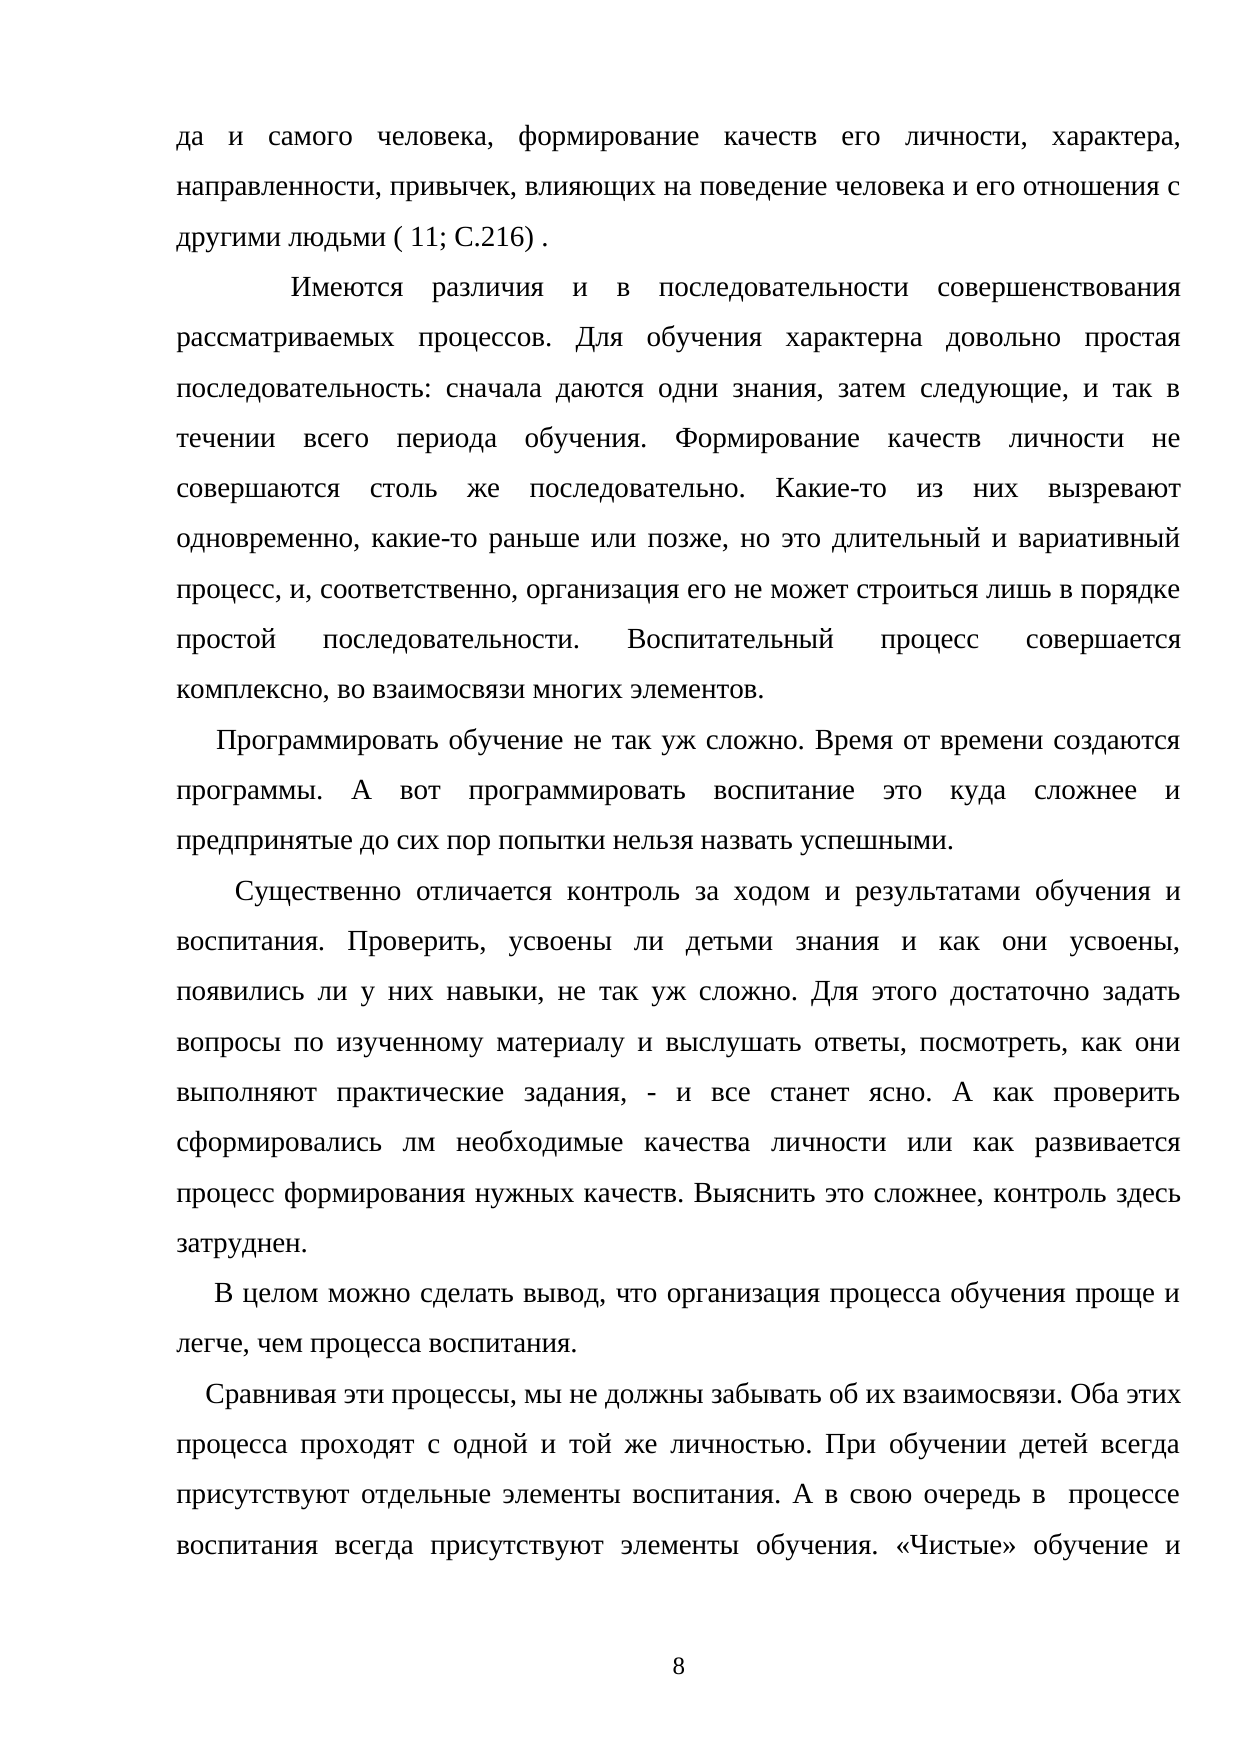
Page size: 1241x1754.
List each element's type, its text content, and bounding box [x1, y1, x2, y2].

text Имеются различия и в последовательности совершенствования рассматриваемых процессов. Для обучения характерна довольно простая последовательность: сначала даются одни знания, затем следующие, и так в течении всего периода обучения. Формирование качеств личности не совершаются столь же последовательно. Какие-то из них вызревают одновременно, какие-то раньше или позже, но это длительный и вариативный процесс, и, соответственно, организация его не может строиться лишь в порядке простой последовательности. Воспитательный процесс совершается комплексно, во взаимосвязи многих элементов. [176, 269, 1181, 705]
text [176, 1376, 1181, 1560]
text В целом можно сделать вывод, что организация процесса обучения проще и легче, чем процесса воспитания. [176, 1275, 1181, 1359]
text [176, 118, 1181, 252]
text Программировать обучение не так уж сложно. Время от времени создаются программы. А вот программировать воспитание это куда сложнее и предпринятые до сих пор попытки нельзя назвать успешными. [176, 722, 1181, 856]
text Существенно отличается контроль за ходом и результатами обучения и воспитания. Проверить, усвоены ли детьми знания и как они усвоены, появились ли у них навыки, не так уж сложно. Для этого достаточно задать вопросы по изученному материалу и выслушать ответы, посмотреть, как они выполняют практические задания, - и все станет ясно. А как проверить сформировались лм необходимые качества личности или как развивается процесс формирования нужных качеств. Выяснить это сложнее, контроль здесь затруднен. [176, 873, 1181, 1258]
